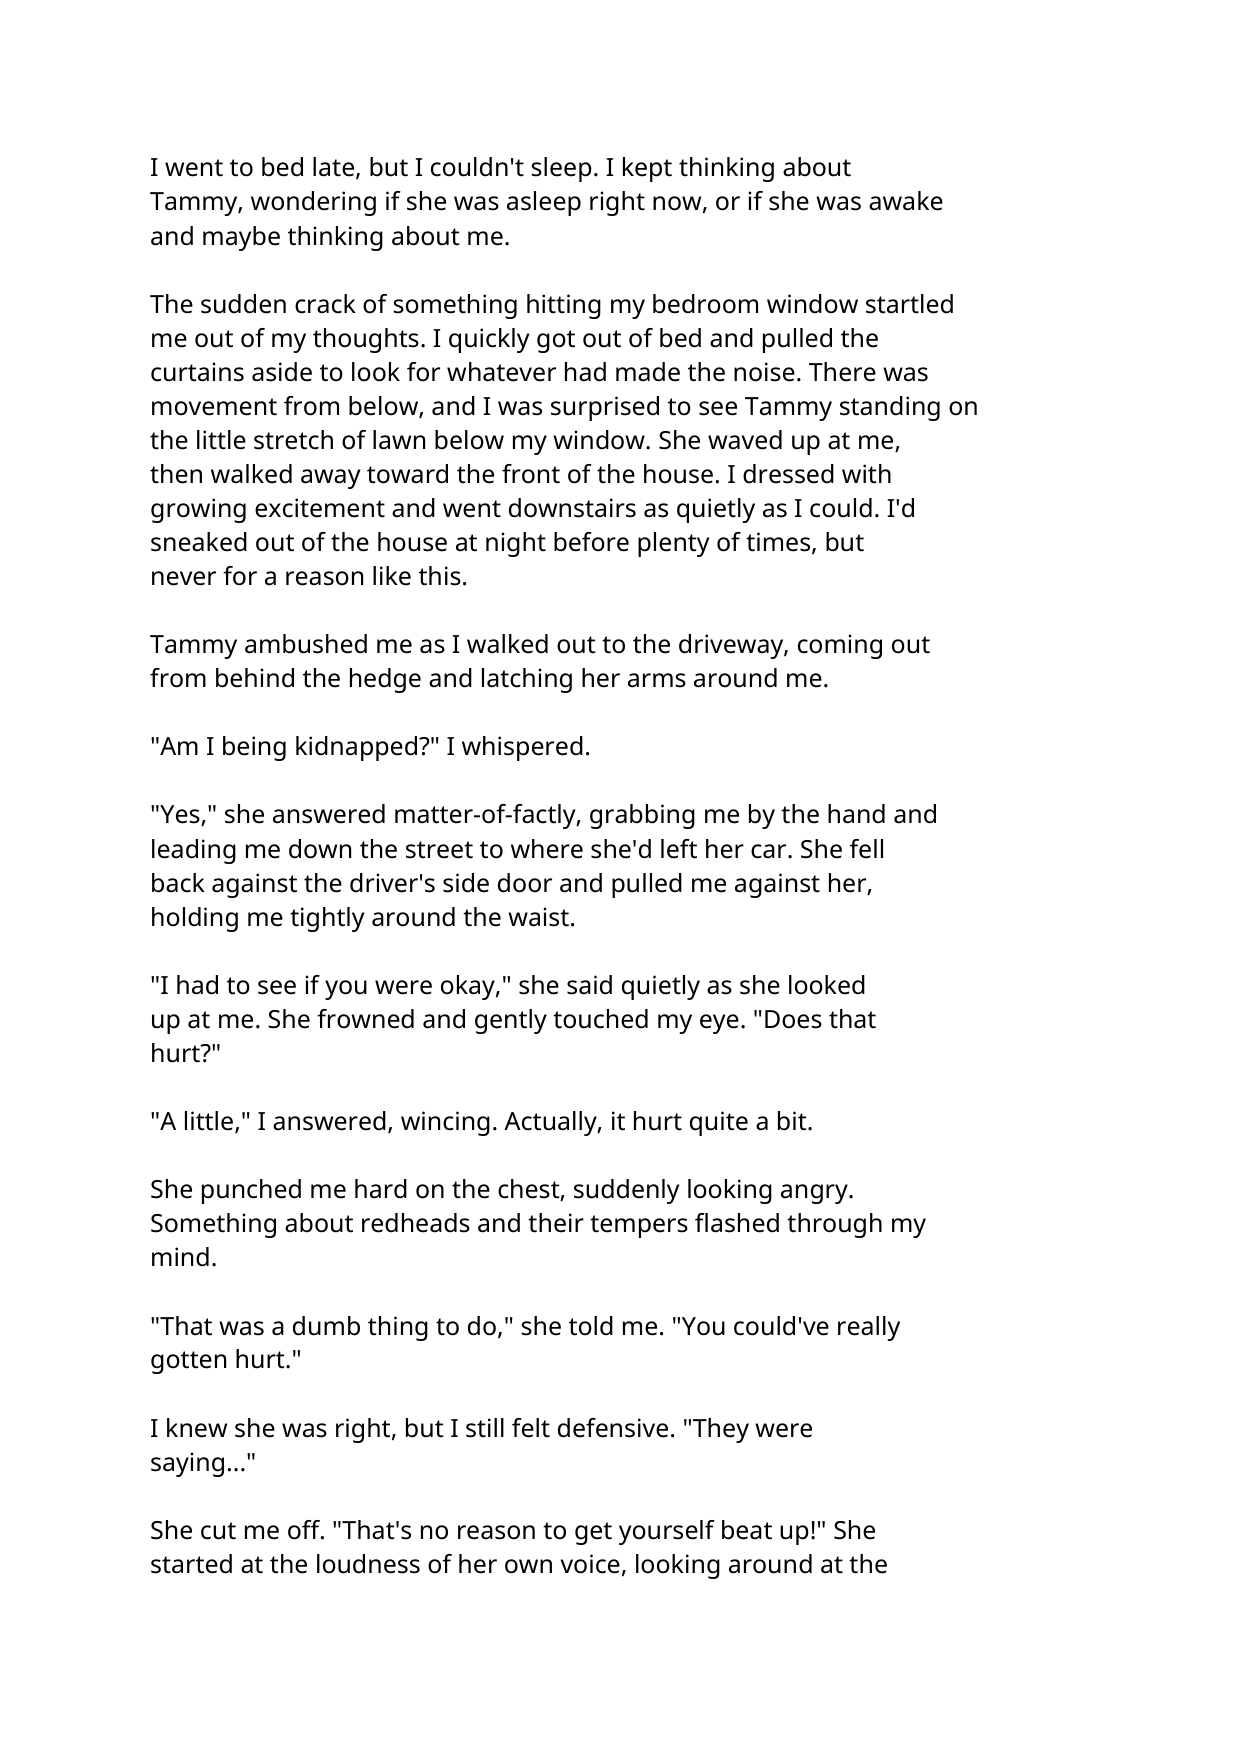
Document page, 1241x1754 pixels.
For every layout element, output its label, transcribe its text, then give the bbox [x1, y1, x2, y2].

text back against the driver's side door and pulled me against her, [150, 865, 1090, 899]
text She cut me off. "That's no reason to get yourself beat up!" She [150, 1512, 1090, 1547]
text "Am I being kidnapped?" I whispered. [150, 729, 1090, 763]
text mind. [150, 1240, 1090, 1274]
text holding me tightly around the waist. [150, 899, 1090, 933]
text "That was a dumb thing to do," she told me. "You could've really [150, 1308, 1090, 1342]
text started at the loudness of her own voice, looking around at the [150, 1547, 1090, 1581]
text I went to bed late, but I couldn't sleep. I kept thinking about [150, 150, 1090, 184]
text curtains aside to look for whatever had made the noise. There was [150, 354, 1090, 388]
text me out of my thoughts. I quickly got out of bed and pulled the [150, 320, 1090, 354]
text Tammy ambushed me as I walked out to the driveway, coming out [150, 627, 1090, 661]
text hurt?" [150, 1036, 1090, 1070]
text Tammy, wondering if she was asleep right now, or if she was awake [150, 184, 1090, 218]
text then walked away toward the front of the house. I dressed with [150, 457, 1090, 491]
text The sudden crack of something hitting my bedroom window startled [150, 286, 1090, 320]
text saying..." [150, 1444, 1090, 1478]
text "A little," I answered, wincing. Actually, it hurt quite a bit. [150, 1104, 1090, 1138]
text gotten hurt." [150, 1342, 1090, 1376]
text the little stretch of lawn below my window. She waved up at me, [150, 422, 1090, 457]
text leading me down the street to where she'd left her car. She fell [150, 831, 1090, 865]
text Something about redheads and their tempers flashed through my [150, 1206, 1090, 1240]
text movement from below, and I was surprised to see Tammy standing on [150, 388, 1090, 422]
text up at me. She frowned and gently touched my eye. "Does that [150, 1002, 1090, 1036]
text "Yes," she answered matter-of-factly, grabbing me by the hand and [150, 797, 1090, 831]
text I knew she was right, but I still felt defensive. "They were [150, 1410, 1090, 1444]
text never for a reason like this. [150, 559, 1090, 593]
text from behind the hedge and latching her arms around me. [150, 661, 1090, 695]
text and maybe thinking about me. [150, 218, 1090, 252]
text "I had to see if you were okay," she said quietly as she looked [150, 967, 1090, 1002]
text She punched me hard on the chest, suddenly looking angry. [150, 1172, 1090, 1206]
text sneaked out of the house at night before plenty of times, but [150, 525, 1090, 559]
text growing excitement and went downstairs as quietly as I could. I'd [150, 491, 1090, 525]
